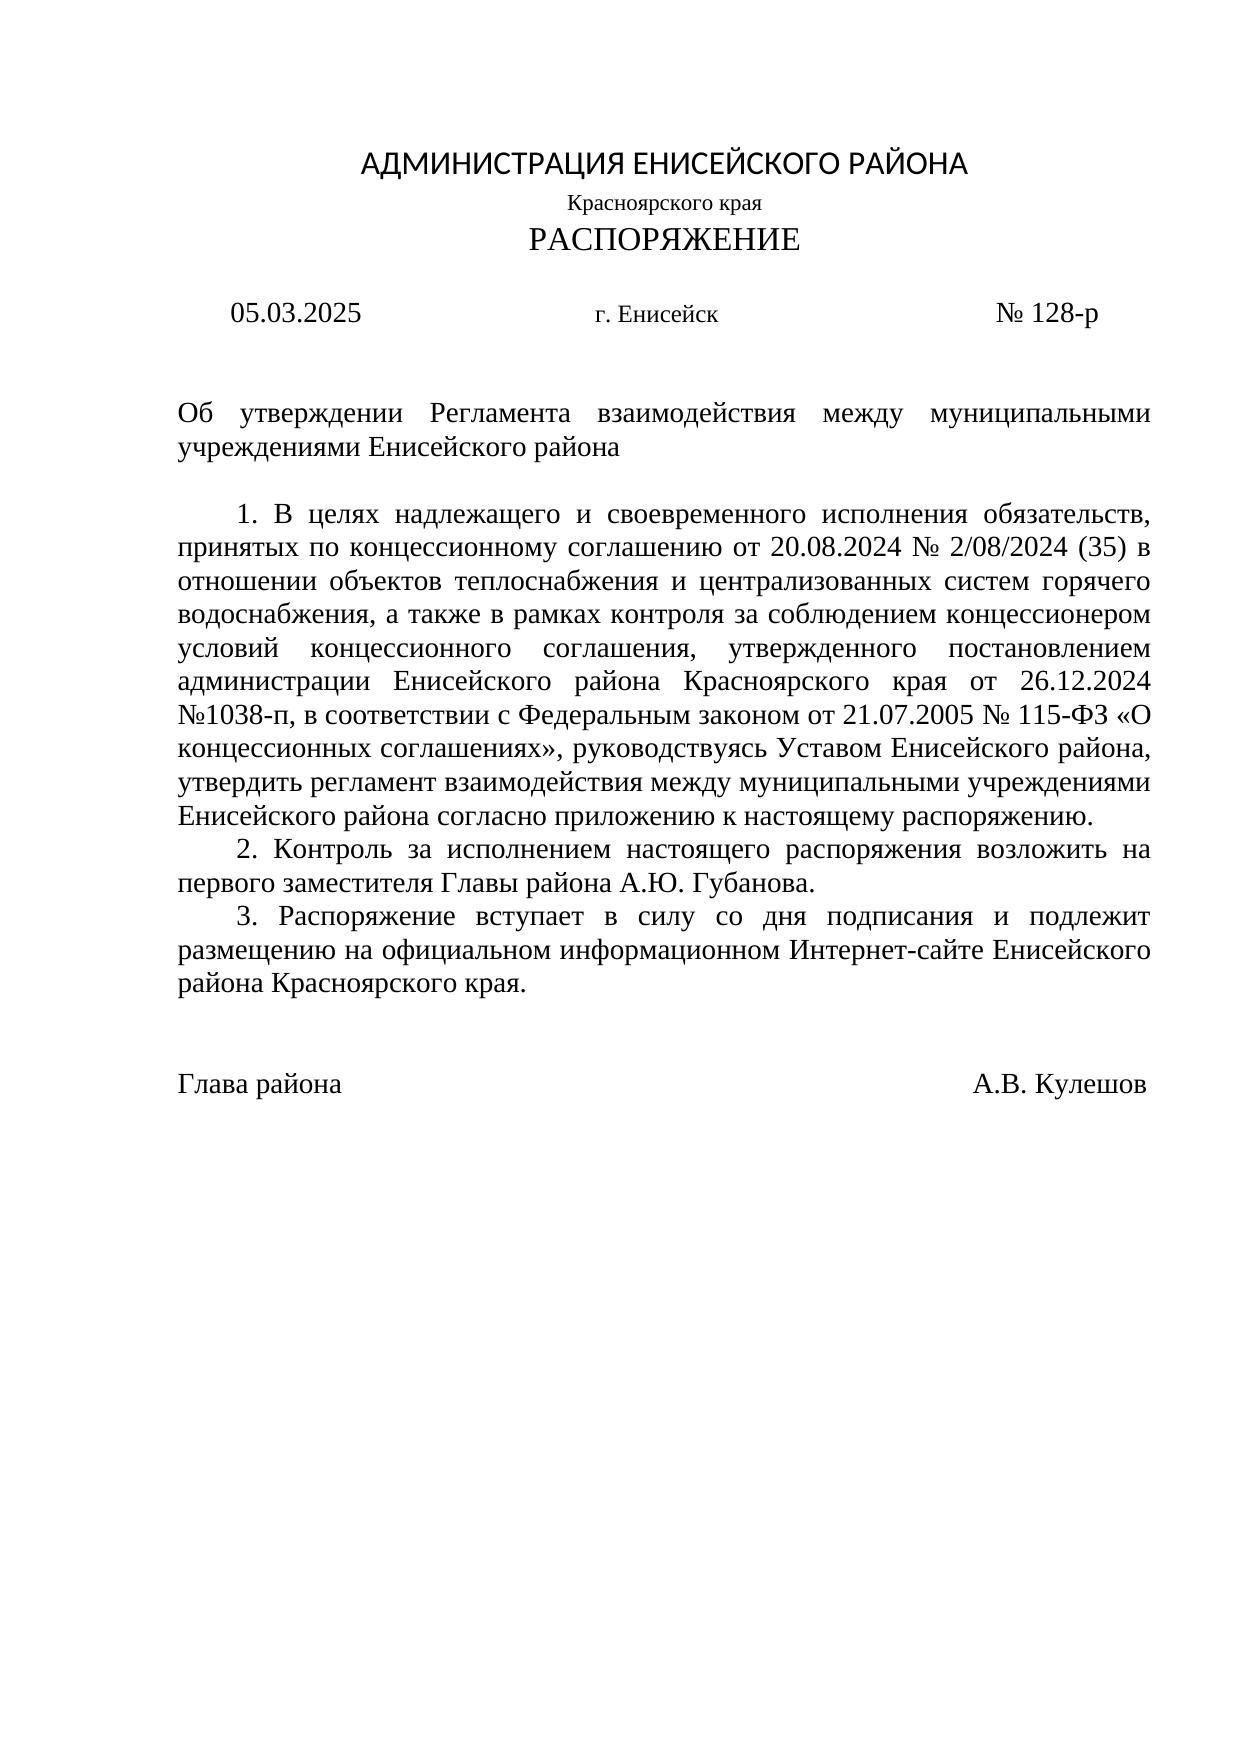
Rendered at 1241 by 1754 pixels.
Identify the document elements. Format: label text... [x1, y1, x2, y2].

text 3. Распоряжение вступает в силу со дня подписания и подлежит размещению на официальном информационном Интернет-сайте Енисейского района Красноярского края. [177, 898, 1152, 999]
text 2. Контроль за исполнением настоящего распоряжения возложить на первого заместителя Главы района А.Ю. Губанова. [177, 831, 1152, 898]
text 05.03.2025 г. Енисейск № 128-р [177, 295, 1152, 329]
text РАСПОРЯЖЕНИЕ [177, 219, 1152, 257]
text Об утверждении Регламента взаимодействия между муниципальными учреждениями Енисейского района [177, 395, 1152, 462]
text Глава района А.В. Кулешов [177, 1066, 1152, 1099]
text АДМИНИСТРАЦИЯ ЕНИСЕЙСКОГО РАЙОНА [177, 142, 1152, 183]
text Красноярского края [177, 189, 1152, 215]
text 1. В целях надлежащего и своевременного исполнения обязательств, принятых по концессионному соглашению от 20.08.2024 № 2/08/2024 (35) в отношении объектов теплоснабжения и централизованных систем горячего водоснабжения, а также в рамках контроля за соблюдением концессионером условий концессионного соглашения, утвержденного постановлением администрации Енисейского района Красноярского края от 26.12.2024 №1038-п, в соответствии с Федеральным законом от 21.07.2005 № 115-ФЗ «О концессионных соглашениях», руководствуясь Уставом Енисейского района, утвердить регламент взаимодействия между муниципальными учреждениями Енисейского района согласно приложению к настоящему распоряжению. [177, 496, 1152, 831]
